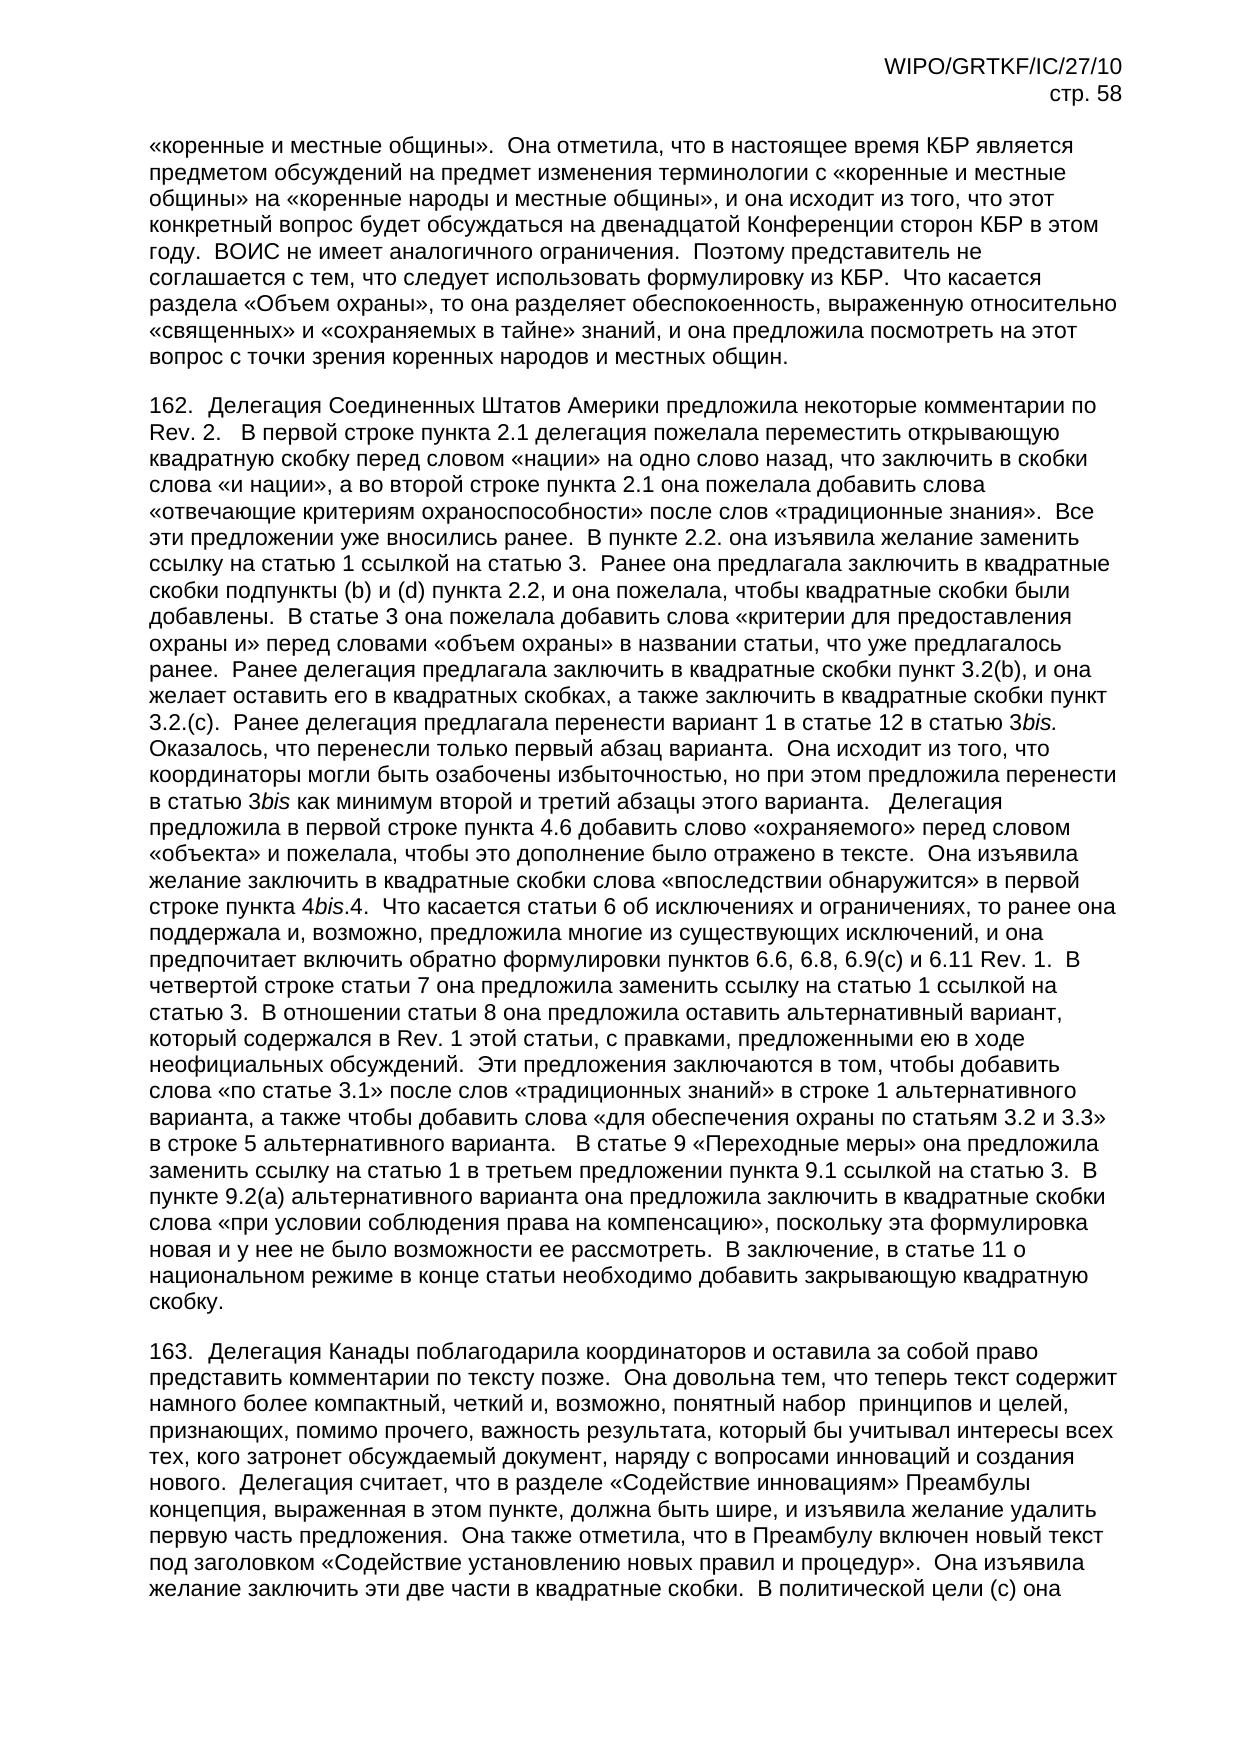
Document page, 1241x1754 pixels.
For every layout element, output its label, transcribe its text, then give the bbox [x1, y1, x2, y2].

text Делегация Соединенных Штатов Америки предложила некоторые комментарии по Rev. 2. В первой строке пункта 2.1 делегация пожелала переместить открывающую квадратную скобку перед словом «нации» на одно слово назад, что заключить в скобки слова «и нации», а во второй строке пункта 2.1 она пожелала добавить слова «отвечающие критериям охраноспособности» после слов «традиционные знания». Все эти предложении уже вносились ранее. В пункте 2.2. она изъявила желание заменить ссылку на статью 1 ссылкой на статью 3. Ранее она предлагала заключить в квадратные скобки подпункты (b) и (d) пункта 2.2, и она пожелала, чтобы квадратные скобки были добавлены. В статье 3 она пожелала добавить слова «критерии для предоставления охраны и» перед словами «объем охраны» в названии статьи, что уже предлагалось ранее. Ранее делегация предлагала заключить в квадратные скобки пункт 3.2(b), и она желает оставить его в квадратных скобках, а также заключить в квадратные скобки пункт 3.2.(c). Ранее делегация предлагала перенести вариант 1 в статье 12 в статью 3bis. Оказалось, что перенесли только первый абзац варианта. Она исходит из того, что координаторы могли быть озабочены избыточностью, но при этом предложила перенести в статью 3bis как минимум второй и третий абзацы этого варианта. Делегация предложила в первой строке пункта 4.6 добавить слово «охраняемого» перед словом «объекта» и пожелала, чтобы это дополнение было отражено в тексте. Она изъявила желание заключить в квадратные скобки слова «впоследствии обнаружится» в первой строке пункта 4bis.4. Что касается статьи 6 об исключениях и ограничениях, то ранее она поддержала и, возможно, предложила многие из существующих исключений, и она предпочитает включить обратно формулировки пунктов 6.6, 6.8, 6.9(c) и 6.11 Rev. 1. В четвертой строке статьи 7 она предложила заменить ссылку на статью 1 ссылкой на статью 3. В отношении статьи 8 она предложила оставить альтернативный вариант, который содержался в Rev. 1 этой статьи, с правками, предложенными ею в ходе неофициальных обсуждений. Эти предложения заключаются в том, чтобы добавить слова «по статье 3.1» после слов «традиционных знаний» в строке 1 альтернативного варианта, а также чтобы добавить слова «для обеспечения охраны по статьям 3.2 и 3.3» в строке 5 альтернативного варианта. В статье 9 «Переходные меры» она предложила заменить ссылку на статью 1 в третьем предложении пункта 9.1 ссылкой на статью 3. В пункте 9.2(a) альтернативного варианта она предложила заключить в квадратные скобки слова «при условии соблюдения права на компенсацию», поскольку эта формулировка новая и у нее не было возможности ее рассмотреть. В заключение, в статье 11 о национальном режиме в конце статьи необходимо добавить закрывающую квадратную скобку. [149, 392, 1122, 1315]
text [149, 1338, 1122, 1601]
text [149, 132, 1122, 369]
